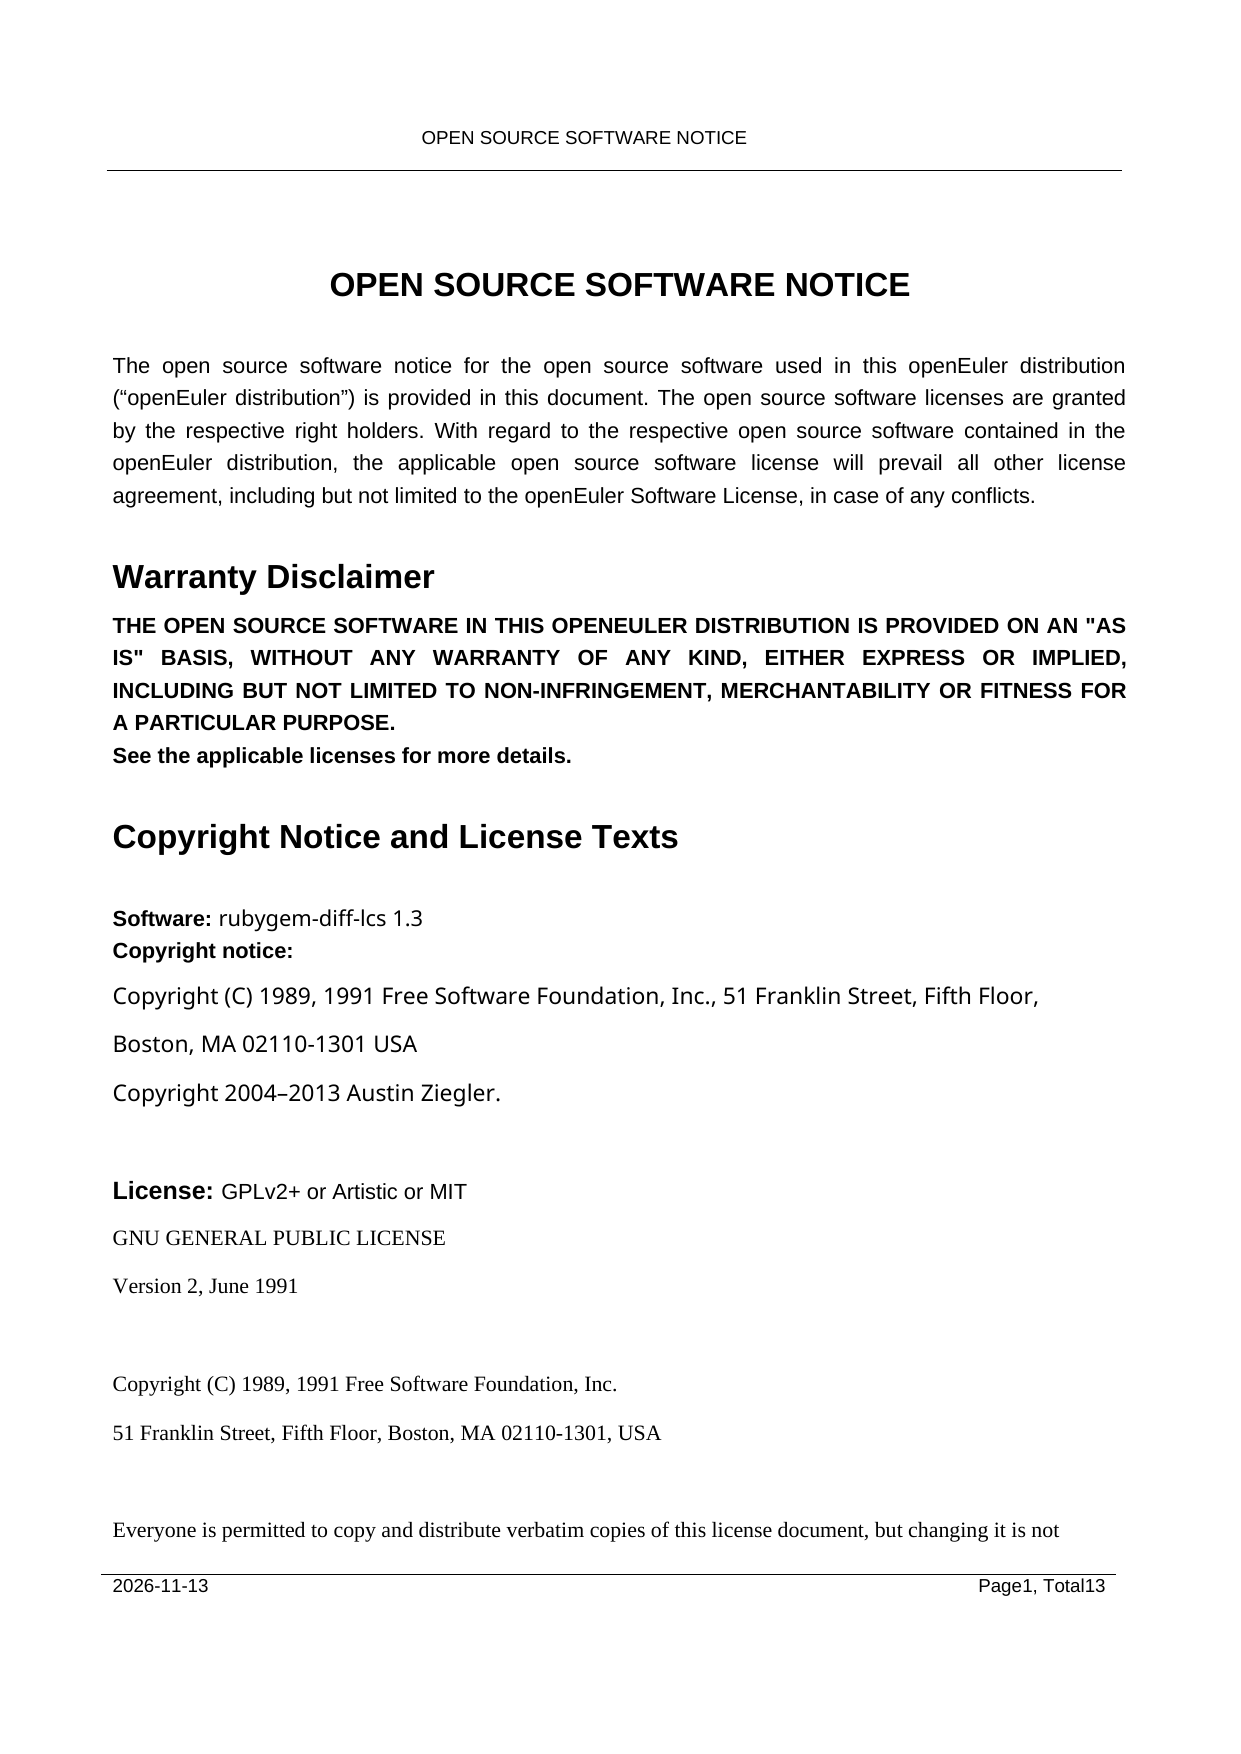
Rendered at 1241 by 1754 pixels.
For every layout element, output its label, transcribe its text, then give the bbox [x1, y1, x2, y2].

text Copyright (C) 1989, 1991 Free Software Foundation, Inc., 51 Franklin Street, Fifth Floor, Boston, MA 02110-1301 USA Copyright 2004–2013 Austin Ziegler. [112, 979, 1128, 1158]
text THE OPEN SOURCE SOFTWARE IN THIS OPENEULER DISTRIBUTION IS PROVIDED ON AN "AS IS" BASIS, WITHOUT ANY WARRANTY OF ANY KIND, EITHER EXPRESS OR IMPLIED, INCLUDING BUT NOT LIMITED TO NON-INFRINGEMENT, MERCHANTABILITY OR FITNESS FOR A PARTICULAR PURPOSE. See the applicable licenses for more details. [112, 609, 1128, 771]
text License: GPLv2+ or Artistic or MIT [112, 1174, 1128, 1207]
text Copyright notice: [112, 934, 1128, 966]
text Copyright Notice and License Texts [112, 804, 1128, 869]
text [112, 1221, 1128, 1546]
text Warranty Disclaimer [112, 544, 1128, 609]
text OPEN SOURCE SOFTWARE NOTICE [112, 251, 1128, 316]
text The open source software notice for the open source software used in this openEuler distribution (“openEuler distribution”) is provided in this document. The open source software licenses are granted by the respective right holders. With regard to the respective open source software contained in the openEuler distribution, the applicable open source software license will prevail all other license agreement, including but not limited to the openEuler Software License, in case of any conflicts. [112, 349, 1128, 511]
text Software: rubygem-diff-lcs 1.3 [112, 901, 1128, 934]
